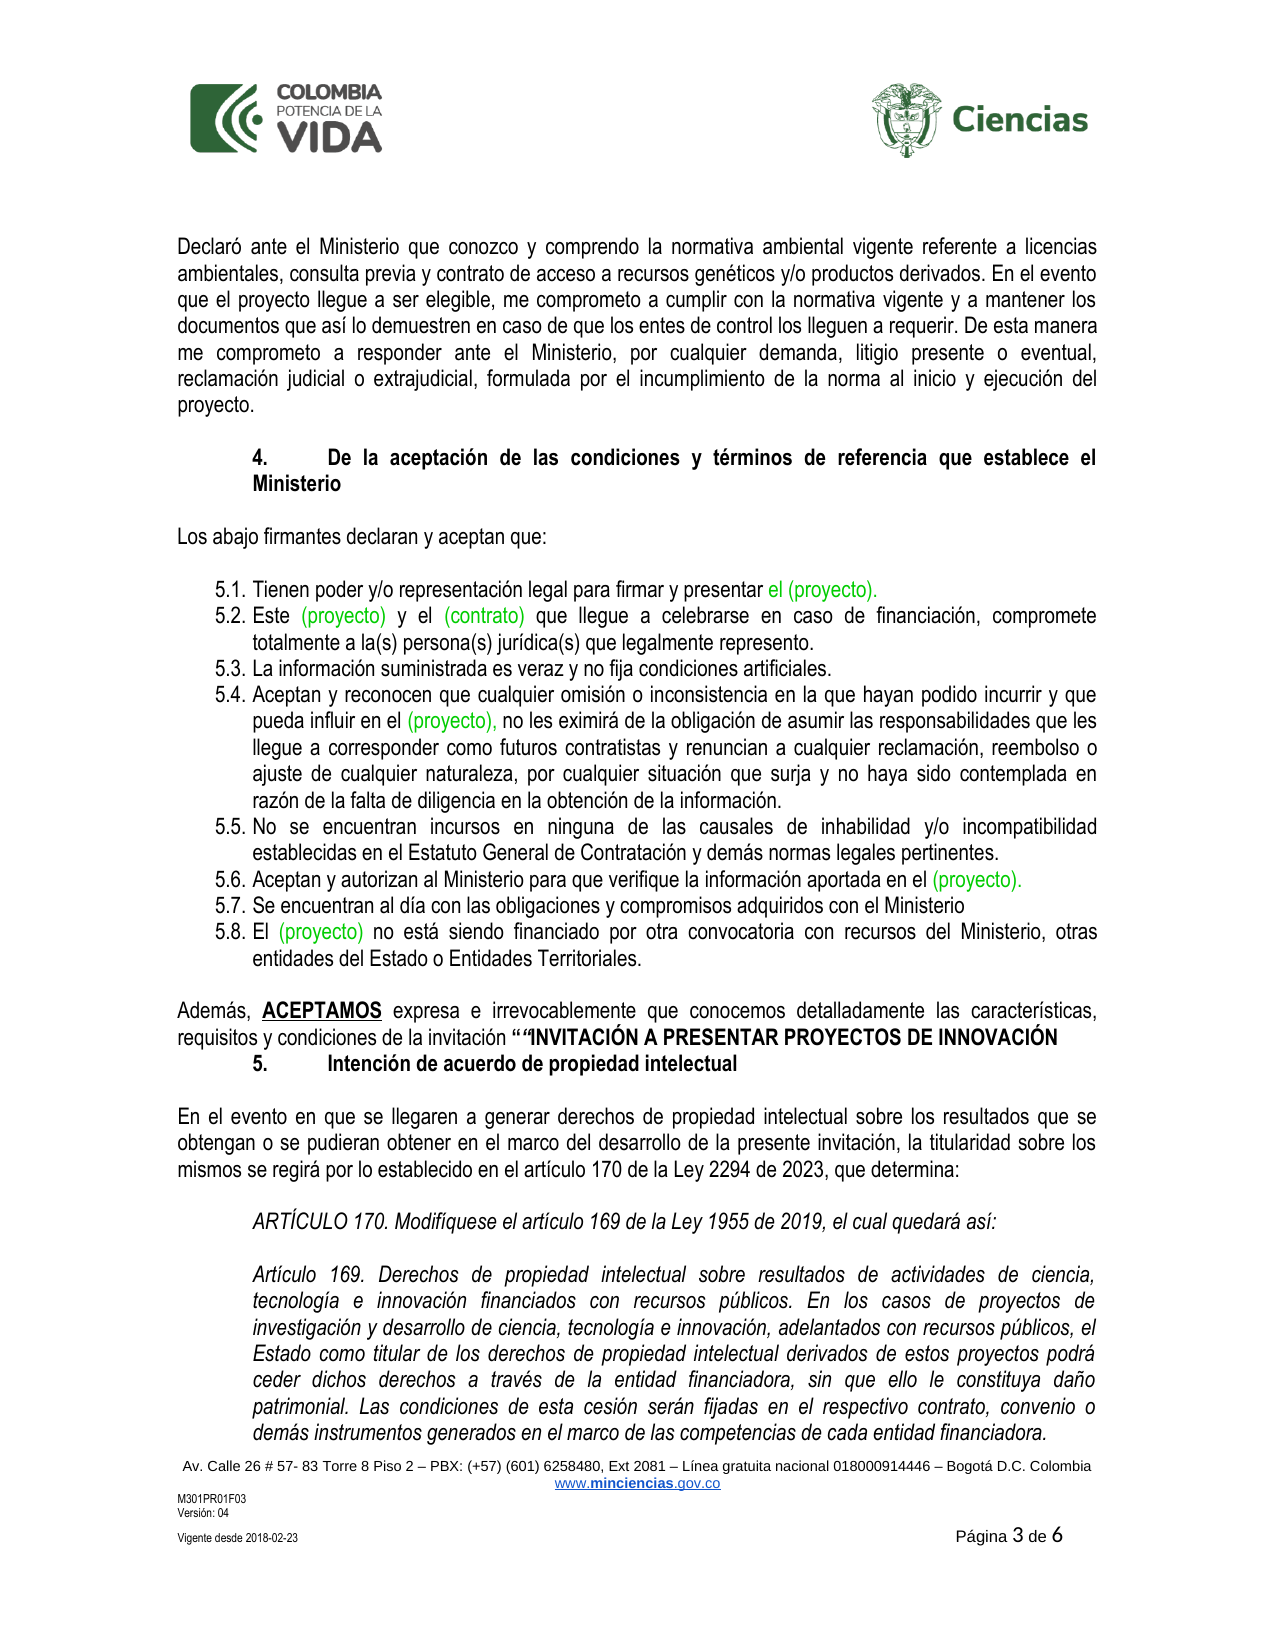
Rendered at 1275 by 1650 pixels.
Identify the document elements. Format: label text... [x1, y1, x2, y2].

picture [859, 73, 1098, 165]
text Además, ACEPTAMOS expresa e irrevocablemente que conocemos detalladamente las características, requisitos y condiciones de la invitación ““INVITACIÓN A PRESENTAR PROYECTOS DE INNOVACIÓN [177, 997, 1098, 1050]
list No se encuentran incursos en ninguna de las causales de inhabilidad y/o incompatibilidad establecidas en el Estatuto General de Contratación y demás normas legales pertinentes. [215, 813, 1098, 866]
list Intención de acuerdo de propiedad intelectual [252, 1050, 1098, 1076]
list Este (proyecto) y el (contrato) que llegue a celebrarse en caso de financiación, compromete totalmente a la(s) persona(s) jurídica(s) que legalmente represento. [215, 602, 1098, 655]
list Aceptan y reconocen que cualquier omisión o inconsistencia en la que hayan podido incurrir y que pueda influir en el (proyecto), no les eximirá de la obligación de asumir las responsabilidades que les llegue a corresponder como futuros contratistas y renuncian a cualquier reclamación, reembolso o ajuste de cualquier naturaleza, por cualquier situación que surja y no haya sido contemplada en razón de la falta de diligencia en la obtención de la información. [215, 681, 1098, 813]
text Artículo 169. Derechos de propiedad intelectual sobre resultados de actividades de ciencia, tecnología e innovación financiados con recursos públicos. En los casos de proyectos de investigación y desarrollo de ciencia, tecnología e innovación, adelantados con recursos públicos, el Estado como titular de los derechos de propiedad intelectual derivados de estos proyectos podrá ceder dichos derechos a través de la entidad financiadora, sin que ello le constituya daño patrimonial. Las condiciones de esta cesión serán fijadas en el respectivo contrato, convenio o demás instrumentos generados en el marco de las competencias de cada entidad financiadora. [252, 1261, 1098, 1445]
list Tienen poder y/o representación legal para firmar y presentar el (proyecto). [215, 576, 1098, 602]
text ARTÍCULO 170. Modifíquese el artículo 169 de la Ley 1955 de 2019, el cual quedará así: [252, 1208, 1098, 1234]
list El (proyecto) no está siendo financiado por otra convocatoria con recursos del Ministerio, otras entidades del Estado o Entidades Territoriales. [215, 918, 1098, 971]
picture [177, 75, 393, 159]
list Aceptan y autorizan al Ministerio para que verifique la información aportada en el (proyecto). [215, 866, 1098, 892]
list La información suministrada es veraz y no fija condiciones artificiales. [215, 655, 1098, 681]
text Los abajo firmantes declaran y aceptan que: [177, 523, 1098, 549]
list Se encuentran al día con las obligaciones y compromisos adquiridos con el Ministerio [215, 892, 1098, 918]
list De la aceptación de las condiciones y términos de referencia que establece el Ministerio [252, 444, 1098, 497]
text En el evento en que se llegaren a generar derechos de propiedad intelectual sobre los resultados que se obtengan o se pudieran obtener en el marco del desarrollo de la presente invitación, la titularidad sobre los mismos se regirá por lo establecido en el artículo 170 de la Ley 2294 de 2023, que determina: [177, 1103, 1098, 1182]
text Declaró ante el Ministerio que conozco y comprendo la normativa ambiental vigente referente a licencias ambientales, consulta previa y contrato de acceso a recursos genéticos y/o productos derivados. En el evento que el proyecto llegue a ser elegible, me comprometo a cumplir con la normativa vigente y a mantener los documentos que así lo demuestren en caso de que los entes de control los lleguen a requerir. De esta manera me comprometo a responder ante el Ministerio, por cualquier demanda, litigio presente o eventual, reclamación judicial o extrajudicial, formulada por el incumplimiento de la norma al inicio y ejecución del proyecto. [177, 233, 1098, 418]
